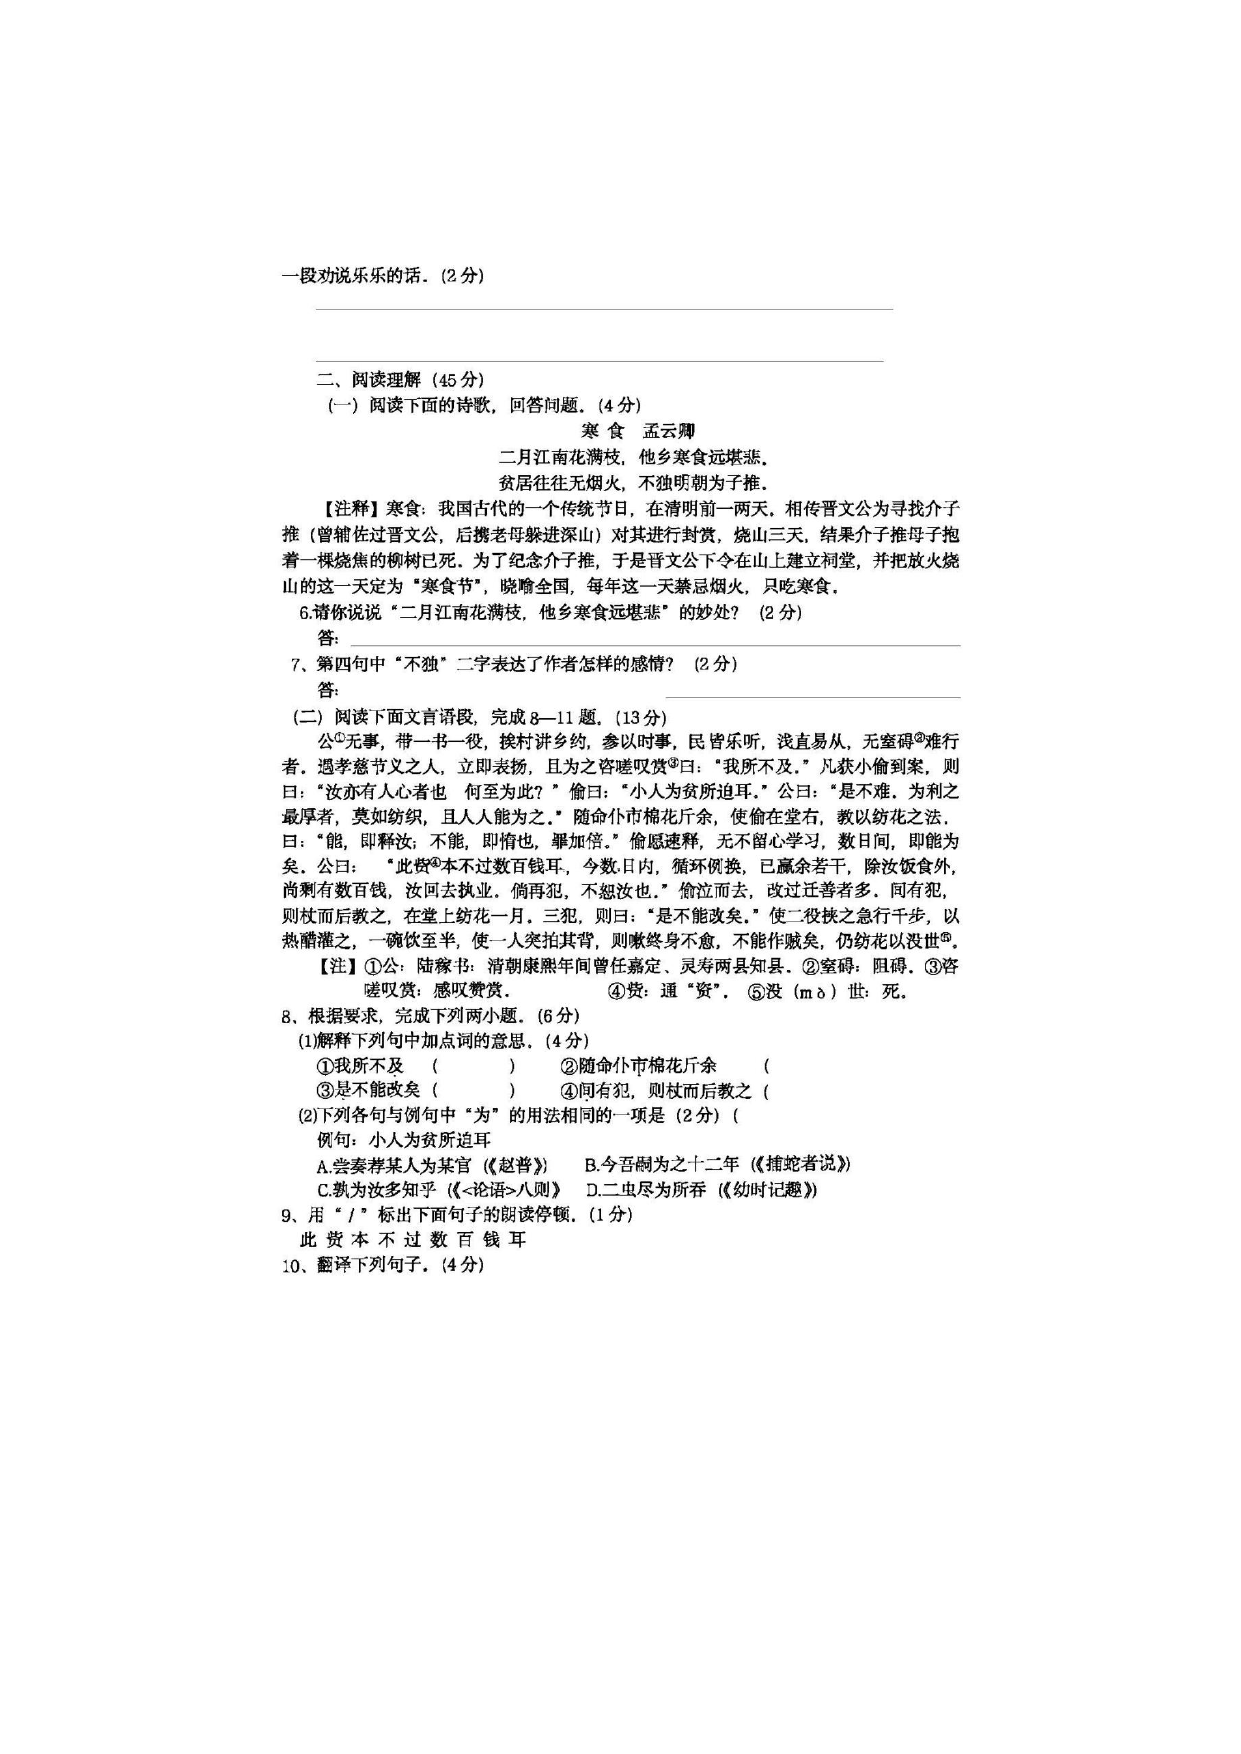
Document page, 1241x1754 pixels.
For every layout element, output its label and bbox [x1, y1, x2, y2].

picture [187, 162, 1053, 1384]
